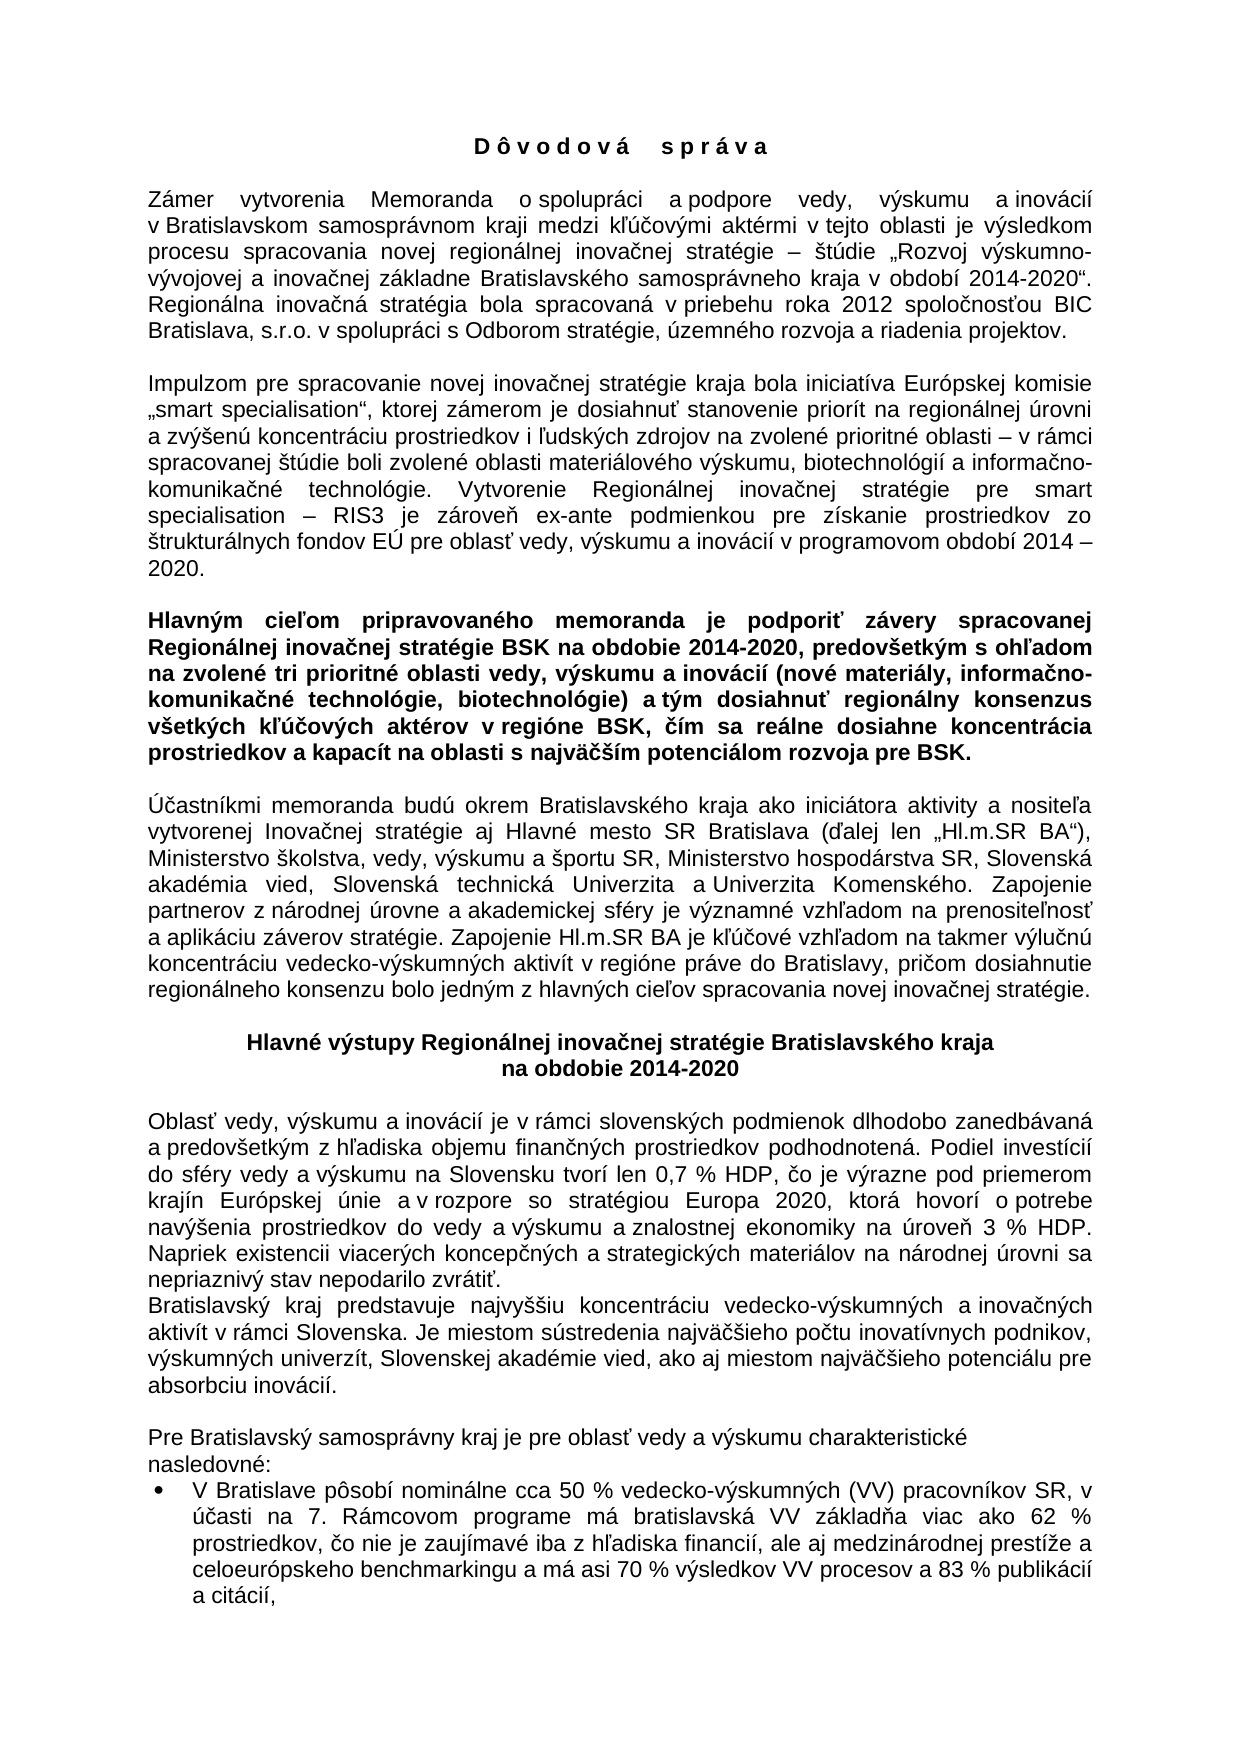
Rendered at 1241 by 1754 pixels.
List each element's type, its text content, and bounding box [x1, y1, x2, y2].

text Impulzom pre spracovanie novej inovačnej stratégie kraja bola iniciatíva Európskej komisie „smart specialisation“, ktorej zámerom je dosiahnuť stanovenie priorít na regionálnej úrovni a zvýšenú koncentráciu prostriedkov i ľudských zdrojov na zvolené prioritné oblasti – v rámci spracovanej štúdie boli zvolené oblasti materiálového výskumu, biotechnológií a informačno-komunikačné technológie. Vytvorenie Regionálnej inovačnej stratégie pre smart specialisation – RIS3 je zároveň ex-ante podmienkou pre získanie prostriedkov zo štrukturálnych fondov EÚ pre oblasť vedy, výskumu a inovácií v programovom období 2014 – 2020. [148, 370, 1093, 581]
text Bratislavský kraj predstavuje najvyššiu koncentráciu vedecko-výskumných a inovačných aktivít v rámci Slovenska. Je miestom sústredenia najväčšieho počtu inovatívnych podnikov, výskumných univerzít, Slovenskej akadémie vied, ako aj miestom najväčšieho potenciálu pre absorbciu inovácií. [148, 1292, 1093, 1398]
text Hlavným cieľom pripravovaného memoranda je podporiť závery spracovanej Regionálnej inovačnej stratégie BSK na obdobie 2014-2020, predovšetkým s ohľadom na zvolené tri prioritné oblasti vedy, výskumu a inovácií (nové materiály, informačno-komunikačné technológie, biotechnológie) a tým dosiahnuť regionálny konsenzus všetkých kľúčových aktérov v regióne BSK, čím sa reálne dosiahne koncentrácia prostriedkov a kapacít na oblasti s najväčším potenciálom rozvoja pre BSK. [148, 607, 1093, 765]
text Účastníkmi memoranda budú okrem Bratislavského kraja ako iniciátora aktivity a nositeľa vytvorenej Inovačnej stratégie aj Hlavné mesto SR Bratislava (ďalej len „Hl.m.SR BA“), Ministerstvo školstva, vedy, výskumu a športu SR, Ministerstvo hospodárstva SR, Slovenská akadémia vied, Slovenská technická Univerzita a Univerzita Komenského. Zapojenie partnerov z národnej úrovne a akademickej sféry je významné vzhľadom na prenositeľnosť a aplikáciu záverov stratégie. Zapojenie Hl.m.SR BA je kľúčové vzhľadom na takmer výlučnú koncentráciu vedecko-výskumných aktivít v regióne práve do Bratislavy, pričom dosiahnutie regionálneho konsenzu bolo jedným z hlavných cieľov spracovania novej inovačnej stratégie. [148, 792, 1093, 1003]
text Hlavné výstupy Regionálnej inovačnej stratégie Bratislavského kraja [148, 1029, 1093, 1055]
text Oblasť vedy, výskumu a inovácií je v rámci slovenských podmienok dlhodobo zanedbávaná a predovšetkým z hľadiska objemu finančných prostriedkov podhodnotená. Podiel investícií do sféry vedy a výskumu na Slovensku tvorí len 0,7 % HDP, čo je výrazne pod priemerom krajín Európskej únie a v rozpore so stratégiou Europa 2020, ktorá hovorí o potrebe navýšenia prostriedkov do vedy a výskumu a znalostnej ekonomiky na úroveň 3 % HDP. Napriek existencii viacerých koncepčných a strategických materiálov na národnej úrovni sa nepriaznivý stav nepodarilo zvrátiť. [148, 1108, 1093, 1292]
text Zámer vytvorenia Memoranda o spolupráci a podpore vedy, výskumu a inovácií v Bratislavskom samosprávnom kraji medzi kľúčovými aktérmi v tejto oblasti je výsledkom procesu spracovania novej regionálnej inovačnej stratégie – štúdie „Rozvoj výskumno-vývojovej a inovačnej základne Bratislavského samosprávneho kraja v období 2014-2020“. Regionálna inovačná stratégia bola spracovaná v priebehu roka 2012 spoločnosťou BIC Bratislava, s.r.o. v spolupráci s Odborom stratégie, územného rozvoja a riadenia projektov. [148, 186, 1093, 344]
text na obdobie 2014-2020 [148, 1055, 1093, 1082]
text Pre Bratislavský samosprávny kraj je pre oblasť vedy a výskumu charakteristické nasledovné: [148, 1424, 1093, 1477]
list V Bratislave pôsobí nominálne cca 50 % vedecko-výskumných (VV) pracovníkov SR, v účasti na 7. Rámcovom programe má bratislavská VV základňa viac ako 62 % prostriedkov, čo nie je zaujímavé iba z hľadiska financií, ale aj medzinárodnej prestíže a celoeurópskeho benchmarkingu a má asi 70 % výsledkov VV procesov a 83 % publikácií a citácií, [154, 1477, 1093, 1609]
text D ô v o d o v á s p r á v a [148, 133, 1093, 159]
